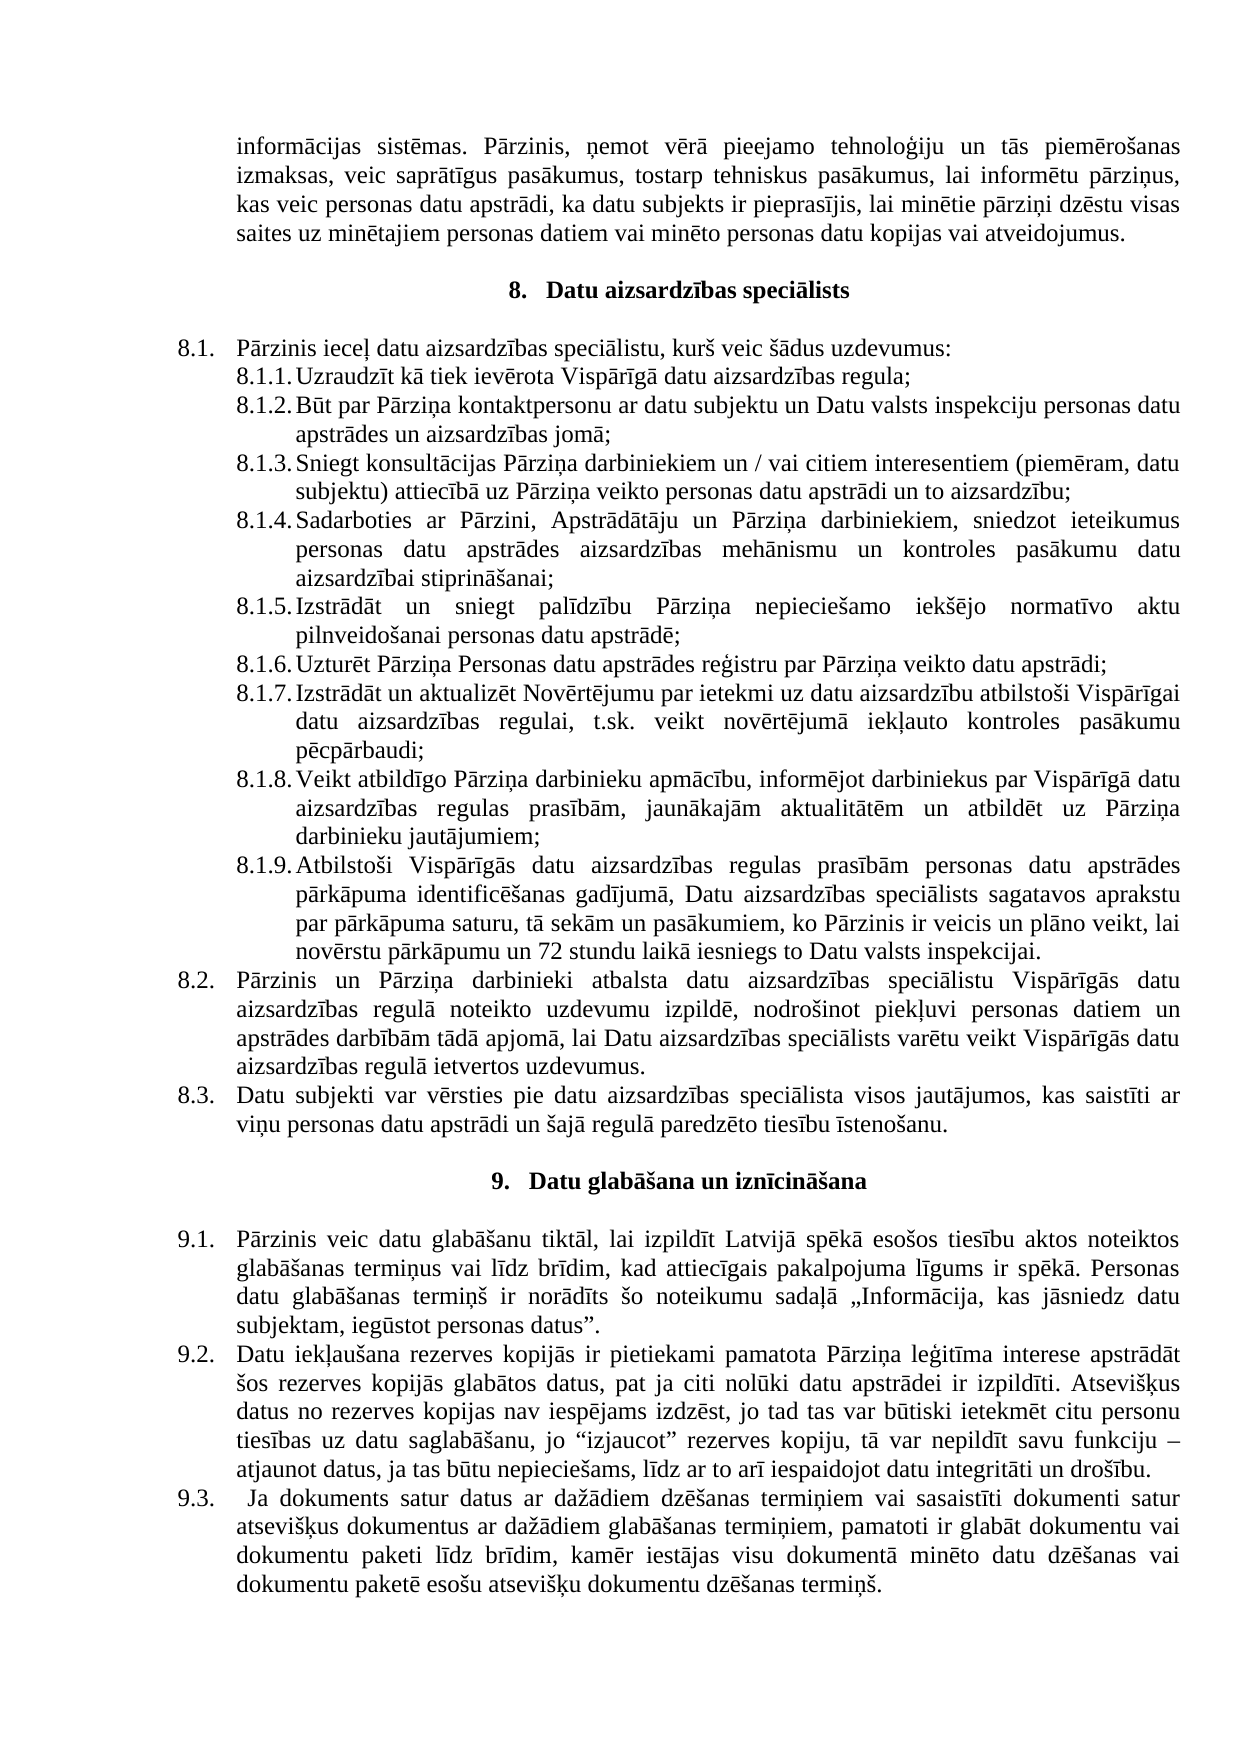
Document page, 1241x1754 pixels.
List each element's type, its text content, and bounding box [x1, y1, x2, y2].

list Pārzinis un Pārziņa darbinieki atbalsta datu aizsardzības speciālistu Vispārīgās datu aizsardzības regulā noteikto uzdevumu izpildē, nodrošinot piekļuvi personas datiem un apstrādes darbībām tādā apjomā, lai Datu aizsardzības speciālists varētu veikt Vispārīgās datu aizsardzības regulā ietvertos uzdevumus. [177, 965, 1181, 1080]
list Pārzinis ieceļ datu aizsardzības speciālistu, kurš veic šādus uzdevumus: [177, 333, 1181, 361]
list Veikt atbildīgo Pārziņa darbinieku apmācību, informējot darbiniekus par Vispārīgā datu aizsardzības regulas prasībām, jaunākajām aktualitātēm un atbildēt uz Pārziņa darbinieku jautājumiem; [236, 764, 1181, 850]
list Atbilstoši Vispārīgās datu aizsardzības regulas prasībām personas datu apstrādes pārkāpuma identificēšanas gadījumā, Datu aizsardzības speciālists sagatavos aprakstu par pārkāpuma saturu, tā sekām un pasākumiem, ko Pārzinis ir veicis un plāno veikt, lai novērstu pārkāpumu un 72 stundu laikā iesniegs to Datu valsts inspekcijai. [236, 850, 1181, 965]
list Uzraudzīt kā tiek ievērota Vispārīgā datu aizsardzības regula; [236, 361, 1181, 390]
list Datu subjekti var vērsties pie datu aizsardzības speciālista visos jautājumos, kas saistīti ar viņu personas datu apstrādi un šajā regulā paredzēto tiesību īstenošanu. [177, 1080, 1181, 1138]
list Sadarboties ar Pārzini, Apstrādātāju un Pārziņa darbiniekiem, sniedzot ieteikumus personas datu apstrādes aizsardzības mehānismu un kontroles pasākumu datu aizsardzībai stiprināšanai; [236, 505, 1181, 591]
list Izstrādāt un aktualizēt Novērtējumu par ietekmi uz datu aizsardzību atbilstoši Vispārīgai datu aizsardzības regulai, t.sk. veikt novērtējumā iekļauto kontroles pasākumu pēcpārbaudi; [236, 678, 1181, 764]
list Datu aizsardzības speciālists [177, 275, 1181, 304]
list Uzturēt Pārziņa Personas datu apstrādes reģistru par Pārziņa veikto datu apstrādi; [236, 649, 1181, 678]
list Datu glabāšana un iznīcināšana [177, 1166, 1181, 1195]
list Sniegt konsultācijas Pārziņa darbiniekiem un / vai citiem interesentiem (piemēram, datu subjektu) attiecībā uz Pārziņa veikto personas datu apstrādi un to aizsardzību; [236, 448, 1181, 505]
list Pārzinis veic datu glabāšanu tiktāl, lai izpildīt Latvijā spēkā esošos tiesību aktos noteiktos glabāšanas termiņus vai līdz brīdim, kad attiecīgais pakalpojuma līgums ir spēkā. Personas datu glabāšanas termiņš ir norādīts šo noteikumu sadaļā „Informācija, kas jāsniedz datu subjektam, iegūstot personas datus”. [177, 1224, 1181, 1339]
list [177, 131, 1181, 246]
list Ja dokuments satur datus ar dažādiem dzēšanas termiņiem vai sasaistīti dokumenti satur atsevišķus dokumentus ar dažādiem glabāšanas termiņiem, pamatoti ir glabāt dokumentu vai dokumentu paketi līdz brīdim, kamēr iestājas visu dokumentā minēto datu dzēšanas vai dokumentu paketē esošu atsevišķu dokumentu dzēšanas termiņš. [177, 1483, 1181, 1598]
list Izstrādāt un sniegt palīdzību Pārziņa nepieciešamo iekšējo normatīvo aktu pilnveidošanai personas datu apstrādē; [236, 591, 1181, 649]
list Datu iekļaušana rezerves kopijās ir pietiekami pamatota Pārziņa leģitīma interese apstrādāt šos rezerves kopijās glabātos datus, pat ja citi nolūki datu apstrādei ir izpildīti. Atsevišķus datus no rezerves kopijas nav iespējams izdzēst, jo tad tas var būtiski ietekmēt citu personu tiesības uz datu saglabāšanu, jo “izjaucot” rezerves kopiju, tā var nepildīt savu funkciju – atjaunot datus, ja tas būtu nepieciešams, līdz ar to arī iespaidojot datu integritāti un drošību. [177, 1339, 1181, 1483]
list Būt par Pārziņa kontaktpersonu ar datu subjektu un Datu valsts inspekciju personas datu apstrādes un aizsardzības jomā; [236, 390, 1181, 448]
